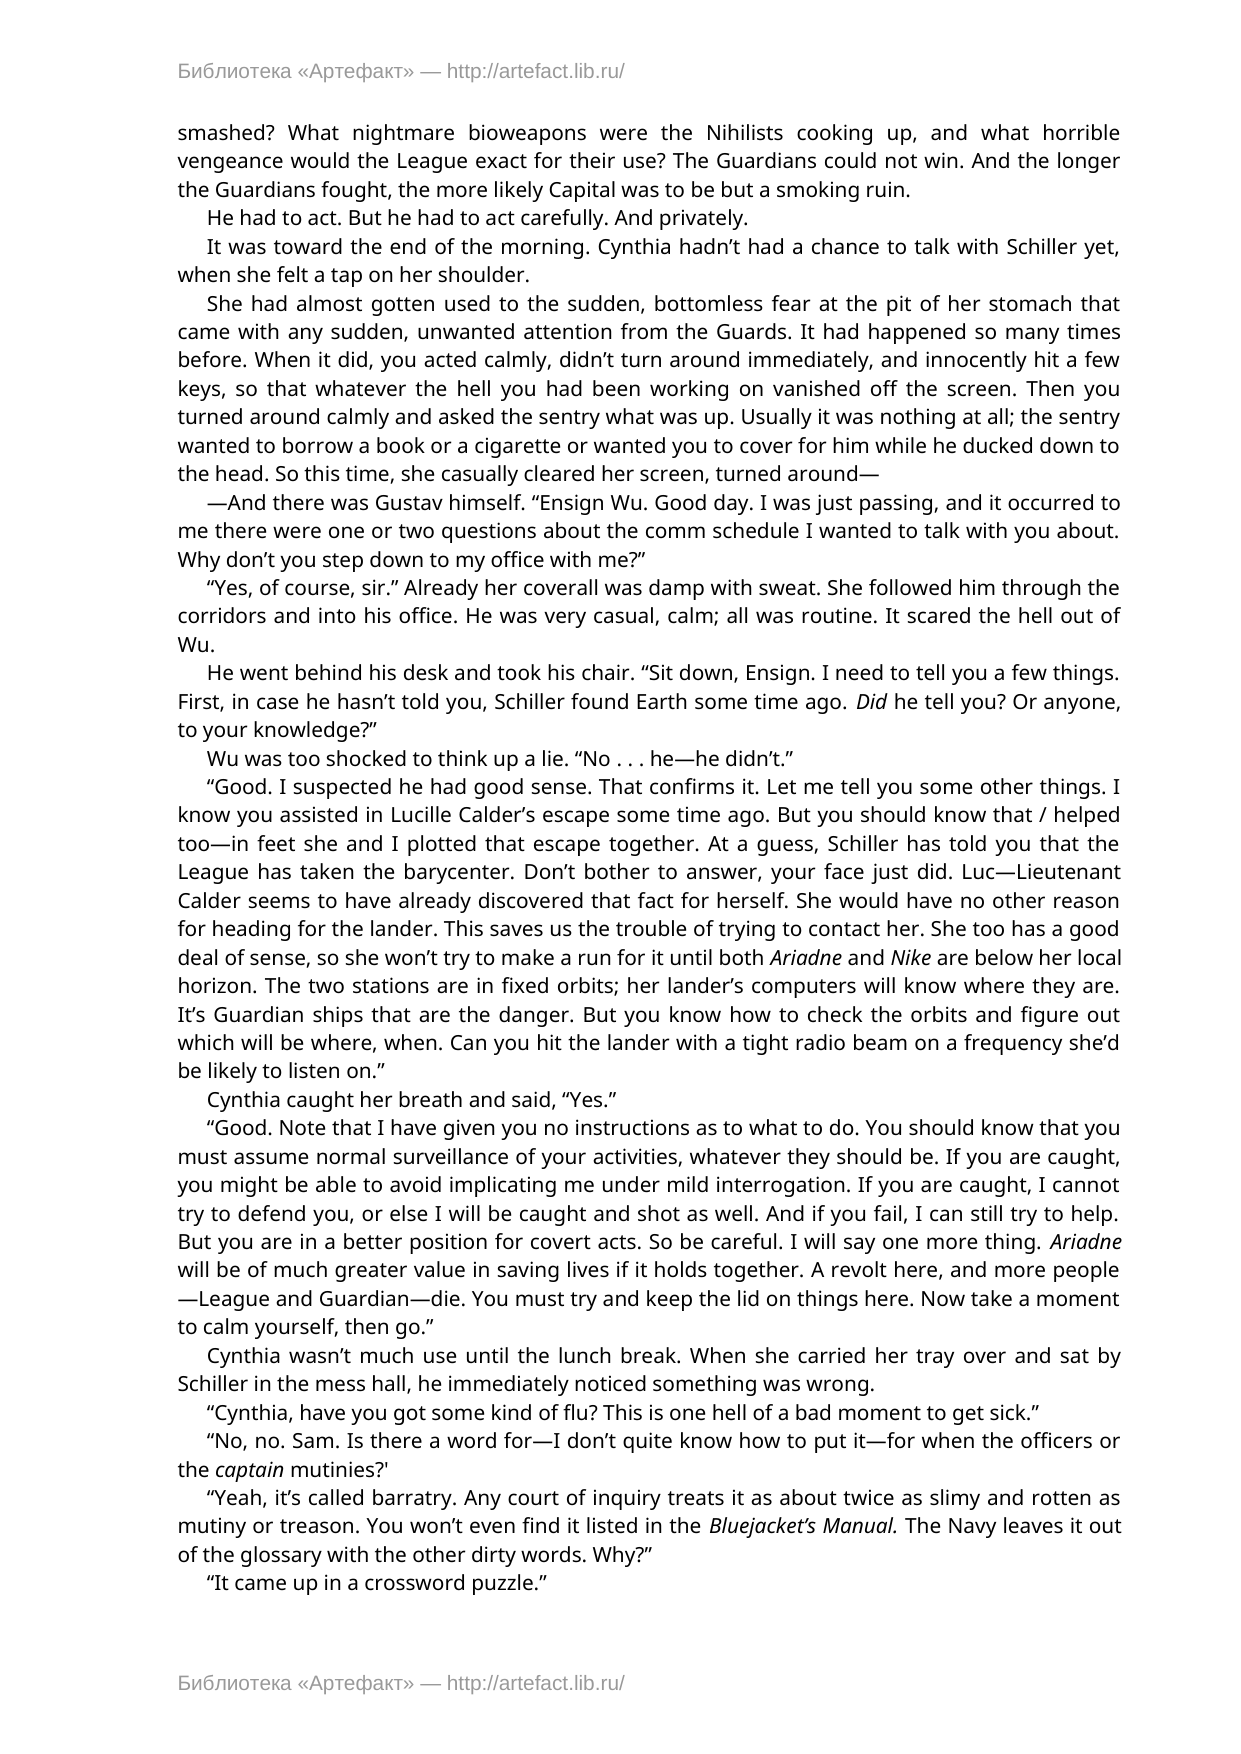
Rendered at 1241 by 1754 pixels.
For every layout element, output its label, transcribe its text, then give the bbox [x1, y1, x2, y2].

text “Good. I suspected he had good sense. That confirms it. Let me tell you some other things. I know you assisted in Lucille Calder’s escape some time ago. But you should know that / helped too—in feet she and I plotted that escape together. At a guess, Schiller has told you that the League has taken the barycenter. Don’t bother to answer, your face just did. Luc—Lieutenant Calder seems to have already discovered that fact for herself. She would have no other reason for heading for the lander. This saves us the trouble of trying to contact her. She too has a good deal of sense, so she won’t try to make a run for it until both Ariadne and Nike are below her local horizon. The two stations are in fixed orbits; her lander’s computers will know where they are. It’s Guardian ships that are the danger. But you know how to check the orbits and figure out which will be where, when. Can you hit the lander with a tight radio beam on a frequency she’d be likely to listen on.” [177, 772, 1122, 1085]
text “Good. Note that I have given you no instructions as to what to do. You should know that you must assume normal surveillance of your activities, whatever they should be. If you are caught, you might be able to avoid implicating me under mild interrogation. If you are caught, I cannot try to defend you, or else I will be caught and shot as well. And if you fail, I can still try to help. But you are in a better position for covert acts. So be careful. I will say one more thing. Ariadne will be of much greater value in saving lives if it holds together. A revolt here, and more people—League and Guardian—die. You must try and keep the lid on things here. Now take a moment to calm yourself, then go.” [177, 1113, 1122, 1341]
text He had to act. But he had to act carefully. And privately. [177, 203, 1122, 232]
text “No, no. Sam. Is there a word for—I don’t quite know how to put it—for when the officers or the captain mutinies?' [177, 1426, 1122, 1483]
text “It came up in a crossword puzzle.” [177, 1568, 1122, 1597]
text “Cynthia, have you got some kind of flu? This is one hell of a bad moment to get sick.” [177, 1398, 1122, 1426]
text It was toward the end of the morning. Cynthia hadn’t had a chance to talk with Schiller yet, when she felt a tap on her shoulder. [177, 232, 1122, 289]
text —And there was Gustav himself. “Ensign Wu. Good day. I was just passing, and it occurred to me there were one or two questions about the comm schedule I wanted to talk with you about. Why don’t you step down to my office with me?” [177, 488, 1122, 573]
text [177, 118, 1122, 203]
text He went behind his desk and took his chair. “Sit down, Ensign. I need to tell you a few things. First, in case he hasn’t told you, Schiller found Earth some time ago. Did he tell you? Or anyone, to your knowledge?” [177, 658, 1122, 744]
text “Yeah, it’s called barratry. Any court of inquiry treats it as about twice as slimy and rotten as mutiny or treason. You won’t even find it listed in the Bluejacket’s Manual. The Navy leaves it out of the glossary with the other dirty words. Why?” [177, 1483, 1122, 1568]
text Cynthia caught her breath and said, “Yes.” [177, 1085, 1122, 1113]
text She had almost gotten used to the sudden, bottomless fear at the pit of her stomach that came with any sudden, unwanted attention from the Guards. It had happened so many times before. When it did, you acted calmly, didn’t turn around immediately, and innocently hit a few keys, so that whatever the hell you had been working on vanished off the screen. Then you turned around calmly and asked the sentry what was up. Usually it was nothing at all; the sentry wanted to borrow a book or a cigarette or wanted you to cover for him while he ducked down to the head. So this time, she casually cleared her screen, turned around— [177, 289, 1122, 488]
text Wu was too shocked to think up a lie. “No . . . he—he didn’t.” [177, 744, 1122, 772]
text Cynthia wasn’t much use until the lunch break. When she carried her tray over and sat by Schiller in the mess hall, he immediately noticed something was wrong. [177, 1341, 1122, 1398]
text “Yes, of course, sir.” Already her coverall was damp with sweat. She followed him through the corridors and into his office. He was very casual, calm; all was routine. It scared the hell out of Wu. [177, 573, 1122, 658]
